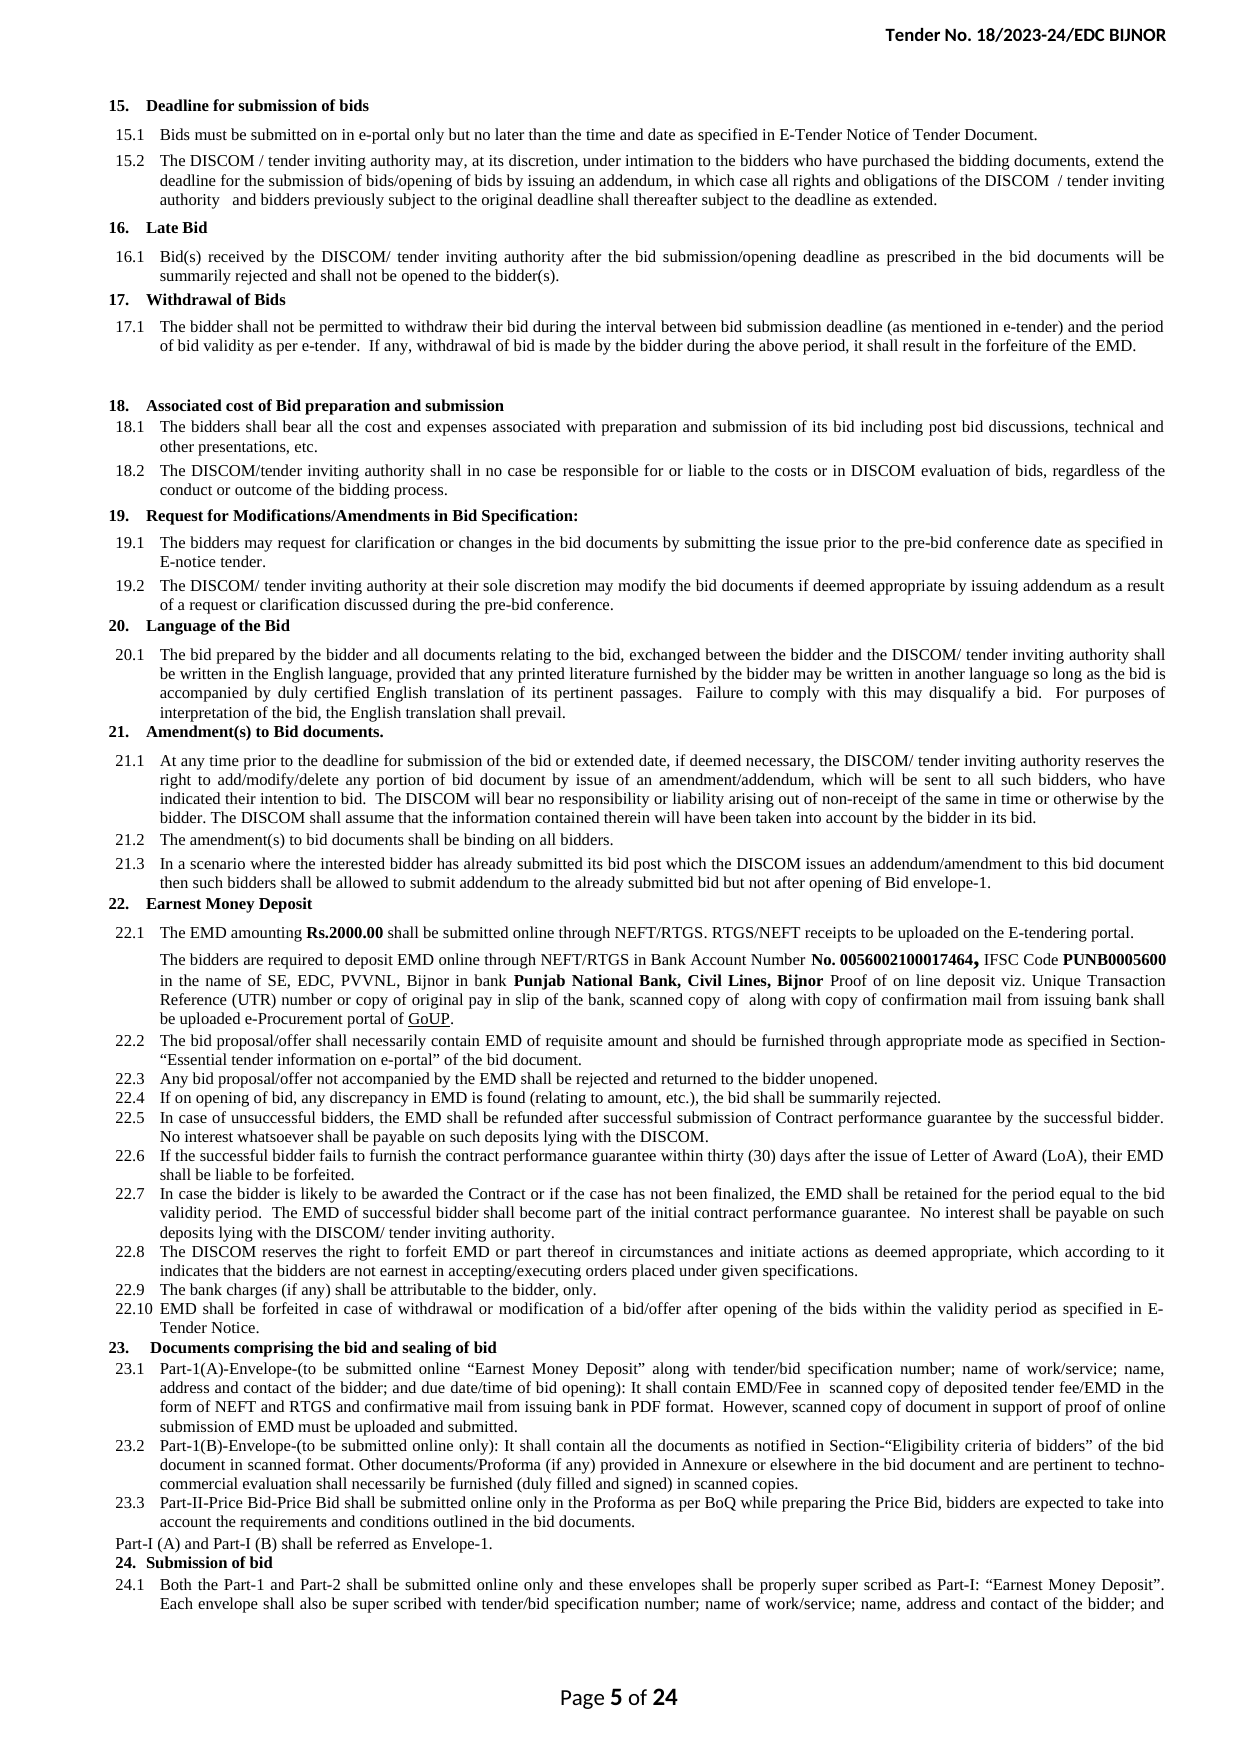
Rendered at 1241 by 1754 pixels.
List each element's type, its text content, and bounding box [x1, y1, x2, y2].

list Deadline for submission of bids [108, 96, 1166, 115]
text 15.2 The DISCOM / tender inviting authority may, at its discretion, under intimation to the bidders who have purchased the bidding documents, extend the deadline for the submission of bids/opening of bids by issuing an addendum, in which case all rights and obligations of the DISCOM / tender inviting authority and bidders previously subject to the original deadline shall thereafter subject to the deadline as extended. [115, 151, 1166, 209]
list 22.7 In case the bidder is likely to be awarded the Contract or if the case has not been finalized, the EMD shall be retained for the period equal to the bid validity period. The EMD of successful bidder shall become part of the initial contract performance guarantee. No interest shall be payable on such deposits lying with the DISCOM/ tender inviting authority. [115, 1184, 1166, 1242]
list In a scenario where the interested bidder has already submitted its bid post which the DISCOM issues an addendum/amendment to this bid document then such bidders shall be allowed to submit addendum to the already submitted bid but not after opening of Bid envelope-1. [115, 853, 1166, 892]
text 19.2 The DISCOM/ tender inviting authority at their sole discretion may modify the bid documents if deemed appropriate by issuing addendum as a result of a request or clarification discussed during the pre-bid conference. [115, 576, 1166, 614]
list Submission of bid [115, 1553, 1166, 1572]
list The bidders are required to deposit EMD online through NEFT/RTGS in Bank Account Number No. 0056002100017464, IFSC Code PUNB0005600 in the name of SE, EDC, PVVNL, Bijnor in bank Punjab National Bank, Civil Lines, Bijnor Proof of on line deposit viz. Unique Transaction Reference (UTR) number or copy of original pay in slip of the bank, scanned copy of along with copy of confirmation mail from issuing bank shall be uploaded e-Procurement portal of GoUP. [115, 942, 1166, 1028]
text 18.2 The DISCOM/tender inviting authority shall in no case be responsible for or liable to the costs or in DISCOM evaluation of bids, regardless of the conduct or outcome of the bidding process. [115, 460, 1166, 499]
list 22.3 Any bid proposal/offer not accompanied by the EMD shall be rejected and returned to the bidder unopened. [115, 1069, 1166, 1088]
text 20.1 The bid prepared by the bidder and all documents relating to the bid, exchanged between the bidder and the DISCOM/ tender inviting authority shall be written in the English language, provided that any printed literature furnished by the bidder may be written in another language so long as the bid is accompanied by duly certified English translation of its pertinent passages. Failure to comply with this may disqualify a bid. For purposes of interpretation of the bid, the English translation shall prevail. [115, 645, 1166, 722]
list Associated cost of Bid preparation and submission [108, 396, 1166, 415]
list 22.2 The bid proposal/offer shall necessarily contain EMD of requisite amount and should be furnished through appropriate mode as specified in Section- “Essential tender information on e-portal” of the bid document. [115, 1031, 1166, 1069]
text 19.1 The bidders may request for clarification or changes in the bid documents by submitting the issue prior to the pre-bid conference date as specified in E-notice tender. [115, 532, 1166, 571]
list Language of the Bid [108, 616, 1166, 635]
list 22.8 The DISCOM reserves the right to forfeit EMD or part thereof in circumstances and initiate actions as deemed appropriate, which according to it indicates that the bidders are not earnest in accepting/executing orders placed under given specifications. [115, 1242, 1166, 1280]
list Withdrawal of Bids [108, 290, 1166, 309]
list Late Bid [108, 218, 1166, 237]
list 22.10 EMD shall be forfeited in case of withdrawal or modification of a bid/offer after opening of the bids within the validity period as specified in E-Tender Notice. [115, 1299, 1166, 1337]
list 23.1 Part-1(A)-Envelope-(to be submitted online “Earnest Money Deposit” along with tender/bid specification number; name of work/service; name, address and contact of the bidder; and due date/time of bid opening): It shall contain EMD/Fee in scanned copy of deposited tender fee/EMD in the form of NEFT and RTGS and confirmative mail from issuing bank in PDF format. However, scanned copy of document in support of proof of online submission of EMD must be uploaded and submitted. [115, 1359, 1166, 1436]
text 16.1 Bid(s) received by the DISCOM/ tender inviting authority after the bid submission/opening deadline as prescribed in the bid documents will be summarily rejected and shall not be opened to the bidder(s). [115, 247, 1166, 285]
text 17.1 The bidder shall not be permitted to withdraw their bid during the interval between bid submission deadline (as mentioned in e-tender) and the period of bid validity as per e-tender. If any, withdrawal of bid is made by the bidder during the above period, it shall result in the forfeiture of the EMD. [115, 317, 1166, 355]
list 22.1 The EMD amounting Rs.2000.00 shall be submitted online through NEFT/RTGS. RTGS/NEFT receipts to be uploaded on the E-tendering portal. [115, 923, 1166, 942]
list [115, 1574, 1166, 1613]
list 22.5 In case of unsuccessful bidders, the EMD shall be refunded after successful submission of Contract performance guarantee by the successful bidder. No interest whatsoever shall be payable on such deposits lying with the DISCOM. [115, 1107, 1166, 1146]
list Documents comprising the bid and sealing of bid [108, 1337, 1166, 1357]
text 23.2 Part-1(B)-Envelope-(to be submitted online only): It shall contain all the documents as notified in Section-“Eligibility criteria of bidders” of the bid document in scanned format. Other documents/Proforma (if any) provided in Annexure or elsewhere in the bid document and are pertinent to techno-commercial evaluation shall necessarily be furnished (duly filled and signed) in scanned copies. [115, 1436, 1166, 1493]
text 15.1 Bids must be submitted on in e-portal only but no later than the time and date as specified in E-Tender Notice of Tender Document. [115, 125, 1166, 144]
list Amendment(s) to Bid documents. [108, 722, 1166, 741]
list 22.4 If on opening of bid, any discrepancy in EMD is found (relating to amount, etc.), the bid shall be summarily rejected. [115, 1088, 1166, 1107]
text 23.3 Part-II-Price Bid-Price Bid shall be submitted online only in the Proforma as per BoQ while preparing the Price Bid, bidders are expected to take into account the requirements and conditions outlined in the bid documents. [115, 1493, 1166, 1531]
text 21.2 The amendment(s) to bid documents shall be binding on all bidders. [115, 829, 1166, 849]
list Part-I (A) and Part-I (B) shall be referred as Envelope-1. [115, 1534, 1166, 1553]
text 21.1 At any time prior to the deadline for submission of the bid or extended date, if deemed necessary, the DISCOM/ tender inviting authority reserves the right to add/modify/delete any portion of bid document by issue of an amendment/addendum, which will be sent to all such bidders, who have indicated their intention to bid. The DISCOM will bear no responsibility or liability arising out of non-receipt of the same in time or otherwise by the bidder. The DISCOM shall assume that the information contained therein will have been taken into account by the bidder in its bid. [115, 750, 1166, 827]
list Earnest Money Deposit [108, 894, 1166, 913]
list Request for Modifications/Amendments in Bid Specification: [108, 506, 1166, 525]
text 18.1 The bidders shall bear all the cost and expenses associated with preparation and submission of its bid including post bid discussions, technical and other presentations, etc. [115, 417, 1166, 456]
list 22.9 The bank charges (if any) shall be attributable to the bidder, only. [115, 1280, 1166, 1299]
list 22.6 If the successful bidder fails to furnish the contract performance guarantee within thirty (30) days after the issue of Letter of Award (LoA), their EMD shall be liable to be forfeited. [115, 1146, 1166, 1184]
